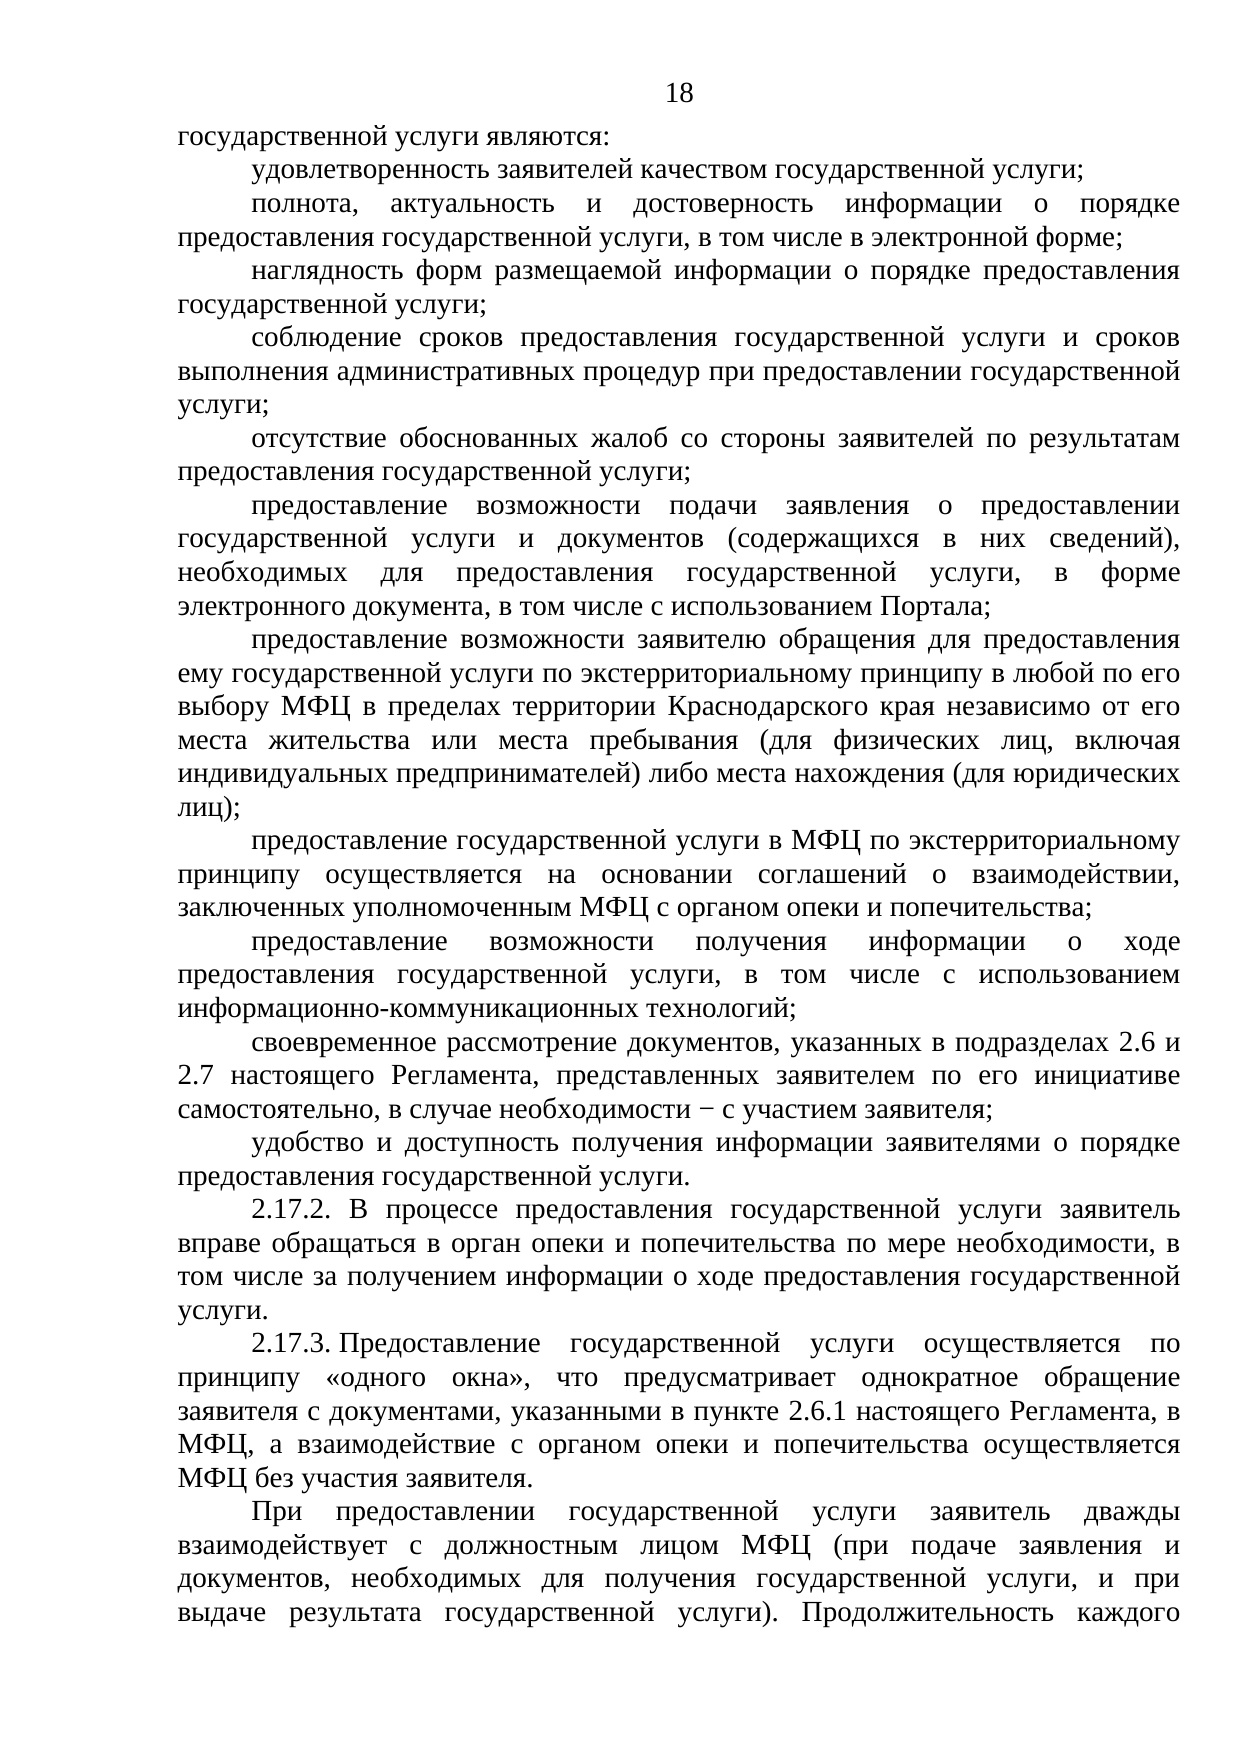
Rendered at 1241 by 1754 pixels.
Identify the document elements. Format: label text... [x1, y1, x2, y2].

text предоставление возможности подачи заявления о предоставлении государственной услуги и документов (содержащихся в них сведений), необходимых для предоставления государственной услуги, в форме электронного документа, в том числе с использованием Портала; [177, 487, 1181, 621]
text полнота, актуальность и достоверность информации о порядке предоставления государственной услуги, в том числе в электронной форме; [177, 185, 1181, 252]
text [177, 118, 1181, 152]
text удовлетворенность заявителей качеством государственной услуги; [177, 152, 1181, 185]
text предоставление возможности получения информации о ходе предоставления государственной услуги, в том числе с использованием информационно-коммуникационных технологий; [177, 923, 1181, 1024]
text предоставление возможности заявителю обращения для предоставления ему государственной услуги по экстерриториальному принципу в любой по его выбору МФЦ в пределах территории Краснодарского края независимо от его места жительства или места пребывания (для физических лиц, включая индивидуальных предпринимателей) либо места нахождения (для юридических лиц); [177, 621, 1181, 822]
text своевременное рассмотрение документов, указанных в подразделах 2.6 и 2.7 настоящего Регламента, представленных заявителем по его инициативе самостоятельно, в случае необходимости − с участием заявителя; [177, 1024, 1181, 1124]
text наглядность форм размещаемой информации о порядке предоставления государственной услуги; [177, 252, 1181, 319]
text отсутствие обоснованных жалоб со стороны заявителей по результатам предоставления государственной услуги; [177, 420, 1181, 487]
text предоставление государственной услуги в МФЦ по экстерриториальному принципу осуществляется на основании соглашений о взаимодействии, заключенных уполномоченным МФЦ с органом опеки и попечительства; [177, 822, 1181, 923]
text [177, 1493, 1181, 1627]
text удобство и доступность получения информации заявителями о порядке предоставления государственной услуги. [177, 1124, 1181, 1191]
text соблюдение сроков предоставления государственной услуги и сроков выполнения административных процедур при предоставлении государственной услуги; [177, 319, 1181, 420]
text 2.17.2. В процессе предоставления государственной услуги заявитель вправе обращаться в орган опеки и попечительства по мере необходимости, в том числе за получением информации о ходе предоставления государственной услуги. [177, 1191, 1181, 1326]
text 2.17.3. Предоставление государственной услуги осуществляется по принципу «одного окна», что предусматривает однократное обращение заявителя с документами, указанными в пункте 2.6.1 настоящего Регламента, в МФЦ, а взаимодействие с органом опеки и попечительства осуществляется МФЦ без участия заявителя. [177, 1326, 1181, 1493]
